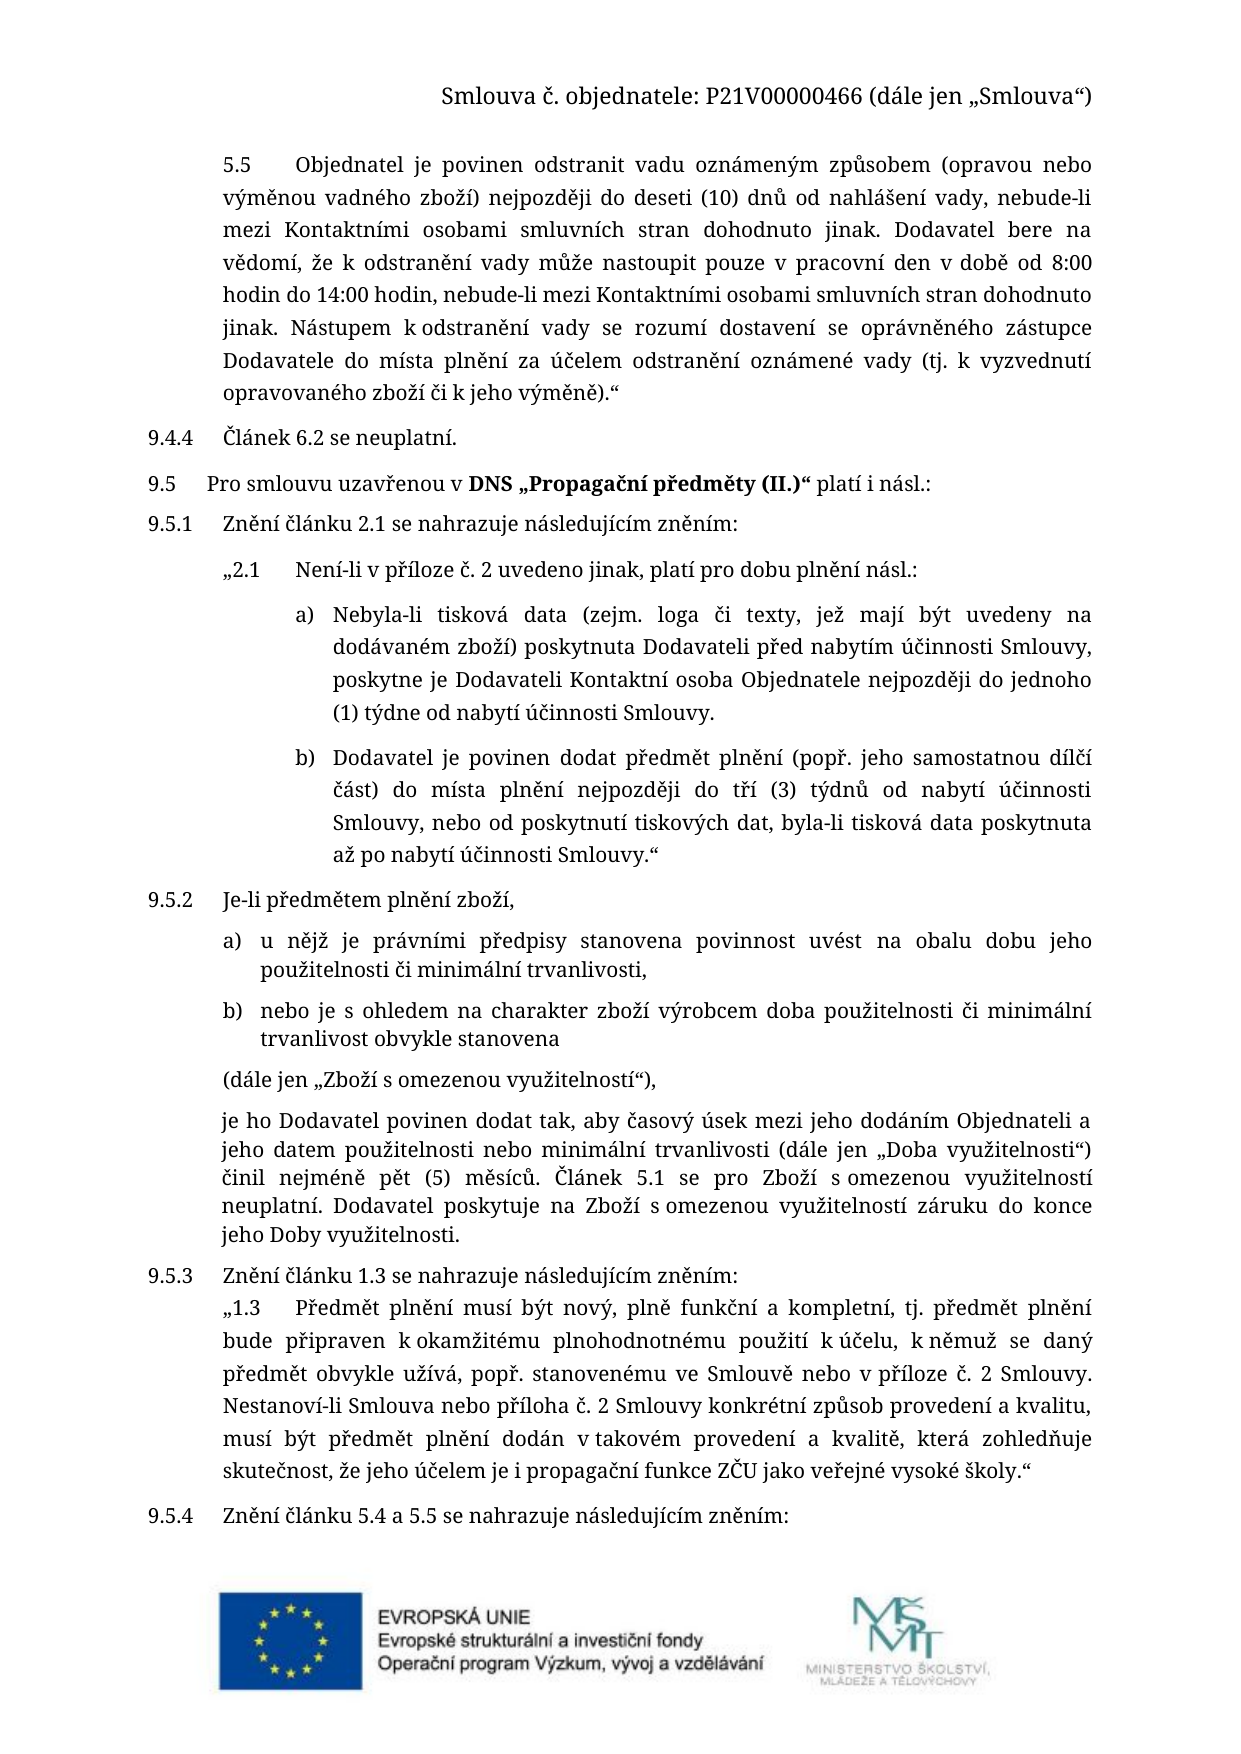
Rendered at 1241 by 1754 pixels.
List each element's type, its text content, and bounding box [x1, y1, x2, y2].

picture [147, 1546, 1068, 1726]
list u nějž je právními předpisy stanovena povinnost uvést na obalu dobu jeho použitelnosti či minimální trvanlivosti, [223, 927, 1093, 983]
list Znění článku 1.3 se nahrazuje následujícím zněním: [148, 1261, 1093, 1289]
list „2.1 Není-li v příloze č. 2 uvedeno jinak, platí pro dobu plnění násl.: [223, 555, 1093, 583]
list nebo je s ohledem na charakter zboží výrobcem doba použitelnosti či minimální trvanlivost obvykle stanovena [223, 996, 1093, 1053]
text je ho Dodavatel povinen dodat tak, aby časový úsek mezi jeho dodáním Objednateli a jeho datem použitelnosti nebo minimální trvanlivosti (dále jen „Doba využitelnosti“) činil nejméně pět (5) měsíců. Článek 5.1 se pro Zboží s omezenou využitelností neuplatní. Dodavatel poskytuje na Zboží s omezenou využitelností záruku do konce jeho Doby využitelnosti. [221, 1106, 1093, 1248]
list Je-li předmětem plnění zboží, [148, 886, 1093, 914]
text (dále jen „Zboží s omezenou využitelností“), [223, 1065, 1093, 1094]
list „1.3 Předmět plnění musí být nový, plně funkční a kompletní, tj. předmět plnění bude připraven k okamžitému plnohodnotnému použití k účelu, k němuž se daný předmět obvykle užívá, popř. stanovenému ve Smlouvě nebo v příloze č. 2 Smlouvy. Nestanoví-li Smlouva nebo příloha č. 2 Smlouvy konkrétní způsob provedení a kvalitu, musí být předmět plnění dodán v takovém provedení a kvalitě, která zohledňuje skutečnost, že jeho účelem je i propagační funkce ZČU jako veřejné vysoké školy.“ [223, 1293, 1093, 1485]
list Nebyla-li tisková data (zejm. loga či texty, jež mají být uvedeny na dodávaném zboží) poskytnuta Dodavateli před nabytím účinnosti Smlouvy, poskytne je Dodavateli Kontaktní osoba Objednatele nejpozději do jednoho (1) týdne od nabytí účinnosti Smlouvy. [295, 600, 1093, 726]
list 5.5 Objednatel je povinen odstranit vadu oznámeným způsobem (opravou nebo výměnou vadného zboží) nejpozději do deseti (10) dnů od nahlášení vady, nebude-li mezi Kontaktními osobami smluvních stran dohodnuto jinak. Dodavatel bere na vědomí, že k odstranění vady může nastoupit pouze v pracovní den v době od 8:00 hodin do 14:00 hodin, nebude-li mezi Kontaktními osobami smluvních stran dohodnuto jinak. Nástupem k odstranění vady se rozumí dostavení se oprávněného zástupce Dodavatele do místa plnění za účelem odstranění oznámené vady (tj. k vyzvednutí opravovaného zboží či k jeho výměně).“ [223, 150, 1093, 407]
list Pro smlouvu uzavřenou v DNS „Propagační předměty (II.)“ platí i násl.: [148, 469, 1093, 497]
list Článek 6.2 se neuplatní. [148, 423, 1093, 452]
list Znění článku 5.4 a 5.5 se nahrazuje následujícím zněním: [148, 1502, 1093, 1530]
list Znění článku 2.1 se nahrazuje následujícím zněním: [148, 509, 1093, 538]
list Dodavatel je povinen dodat předmět plnění (popř. jeho samostatnou dílčí část) do místa plnění nejpozději do tří (3) týdnů od nabytí účinnosti Smlouvy, nebo od poskytnutí tiskových dat, byla-li tisková data poskytnuta až po nabytí účinnosti Smlouvy.“ [295, 743, 1093, 869]
